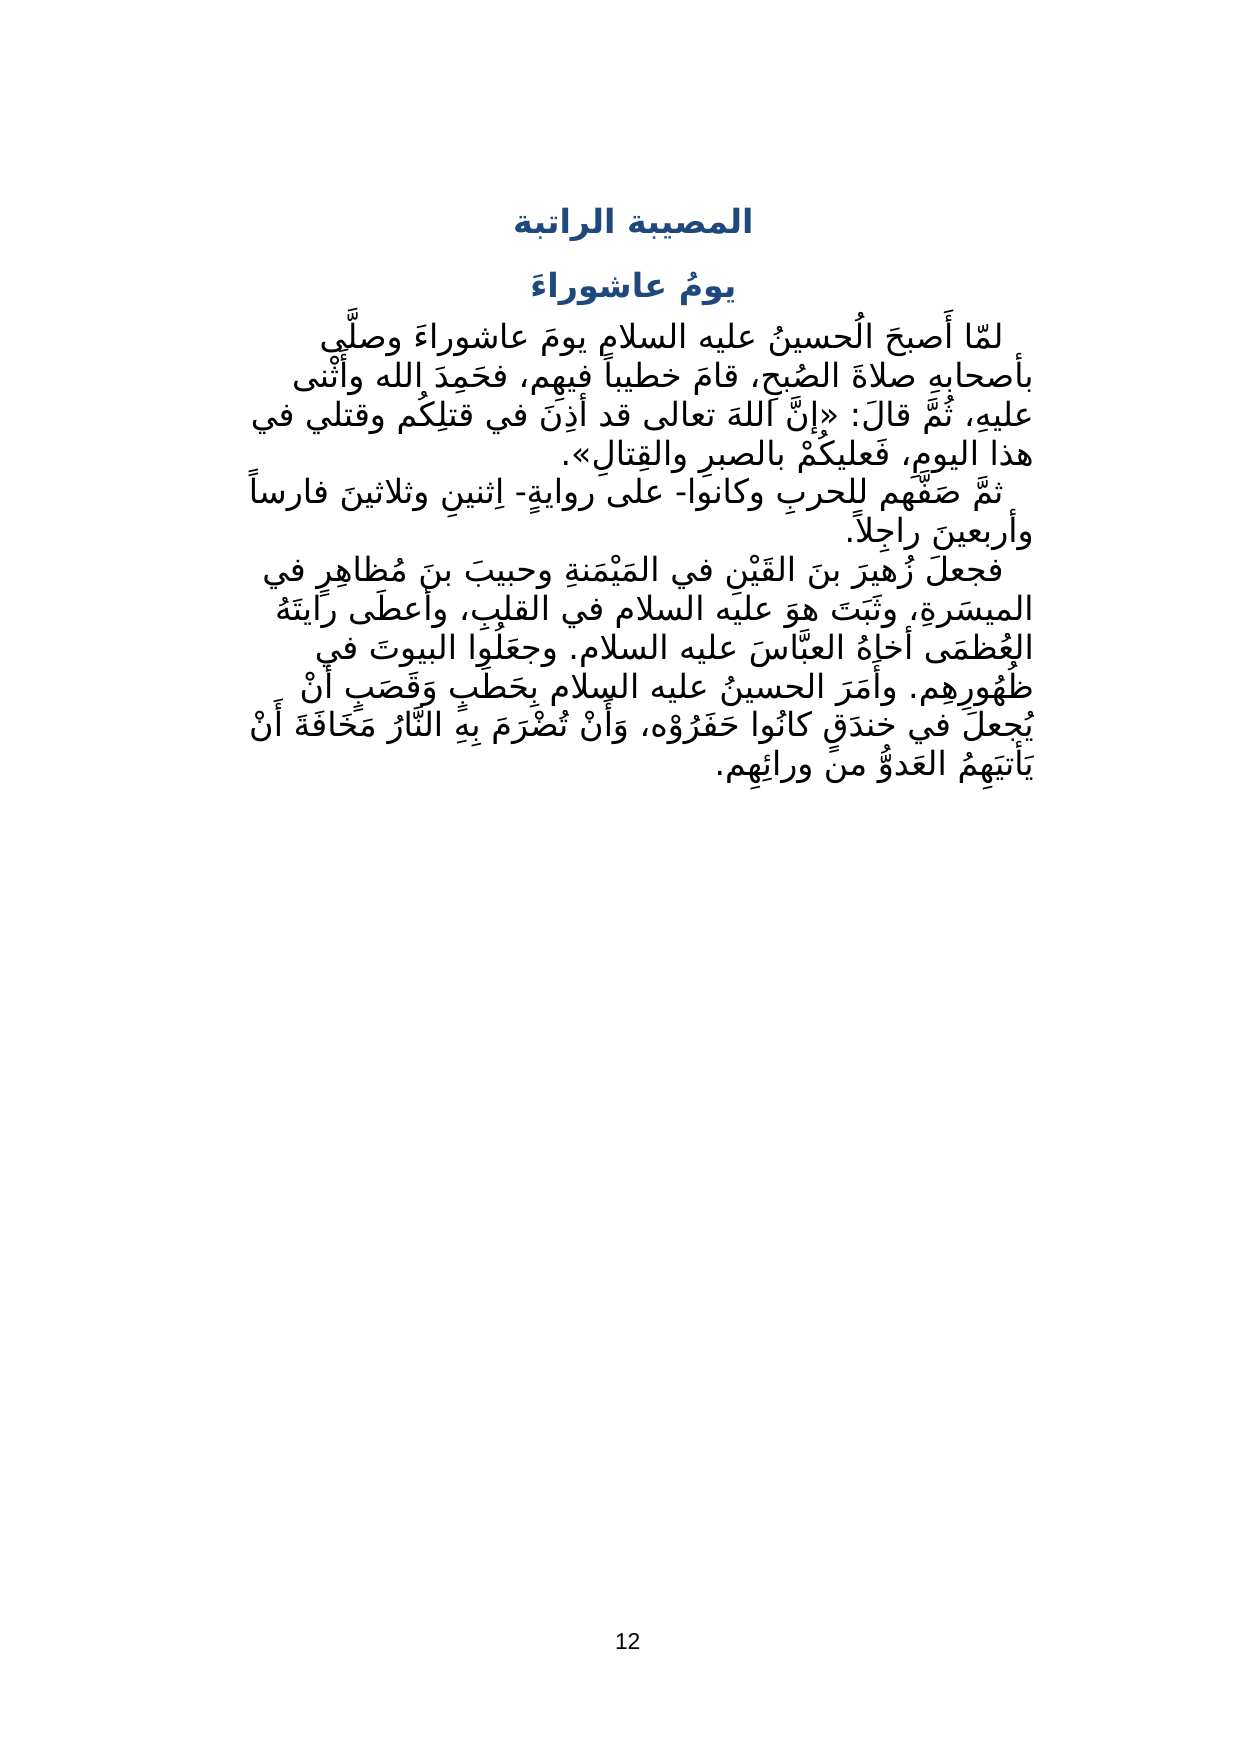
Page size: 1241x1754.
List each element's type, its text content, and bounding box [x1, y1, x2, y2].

text ثمَّ صَفَّهم للحربِ وكانوا- على روايةٍ- اِثنينِ وثلاثينَ فارساً وأربعينَ راجِلاً. [222, 473, 1033, 551]
subtitle يومُ عاشوراءَ [222, 266, 1033, 305]
text لمّا أَصبحَ الُحسينُ عليه السلام يومَ عاشوراءَ وصلَّى بأصحابهِ صلاةَ الصُبحِ، قامَ خطيباً فيهِم، فحَمِدَ الله وأَثْنى عليهِ، ثُمَّ قالَ: «إنَّ اللهَ تعالى قد أذِنَ في قتلِكُم وقتلي في هذا اليومِ، فَعليكُمْ بالصبرِ والقِتالِ». [222, 317, 1033, 473]
subtitle المصيبة الراتبة [222, 202, 1033, 241]
text فجعلَ زُهيرَ بنَ القَيْنِ في المَيْمَنةِ وحبيبَ بنَ مُظاهِرٍ في الميسَرةِ، وثَبَتَ هوَ عليه السلام في القلبِ، وأعطَى رايتَهُ العُظمَى أخاهُ العبَّاسَ عليه السلام. وجعَلُوا البيوتَ في ظُهُورِهِم. وأَمَرَ الحسينُ عليه السلام بِحَطَبٍ وَقَصَبٍ أَنْ يُجعلَ في خندَقٍ كانُوا حَفَرُوْه، وَأَنْ تُضْرَمَ بِهِ النَّارُ مَخَافَةَ أَنْ يَأتيَهِمُ العَدوُّ من ورائِهِم. [222, 551, 1033, 784]
